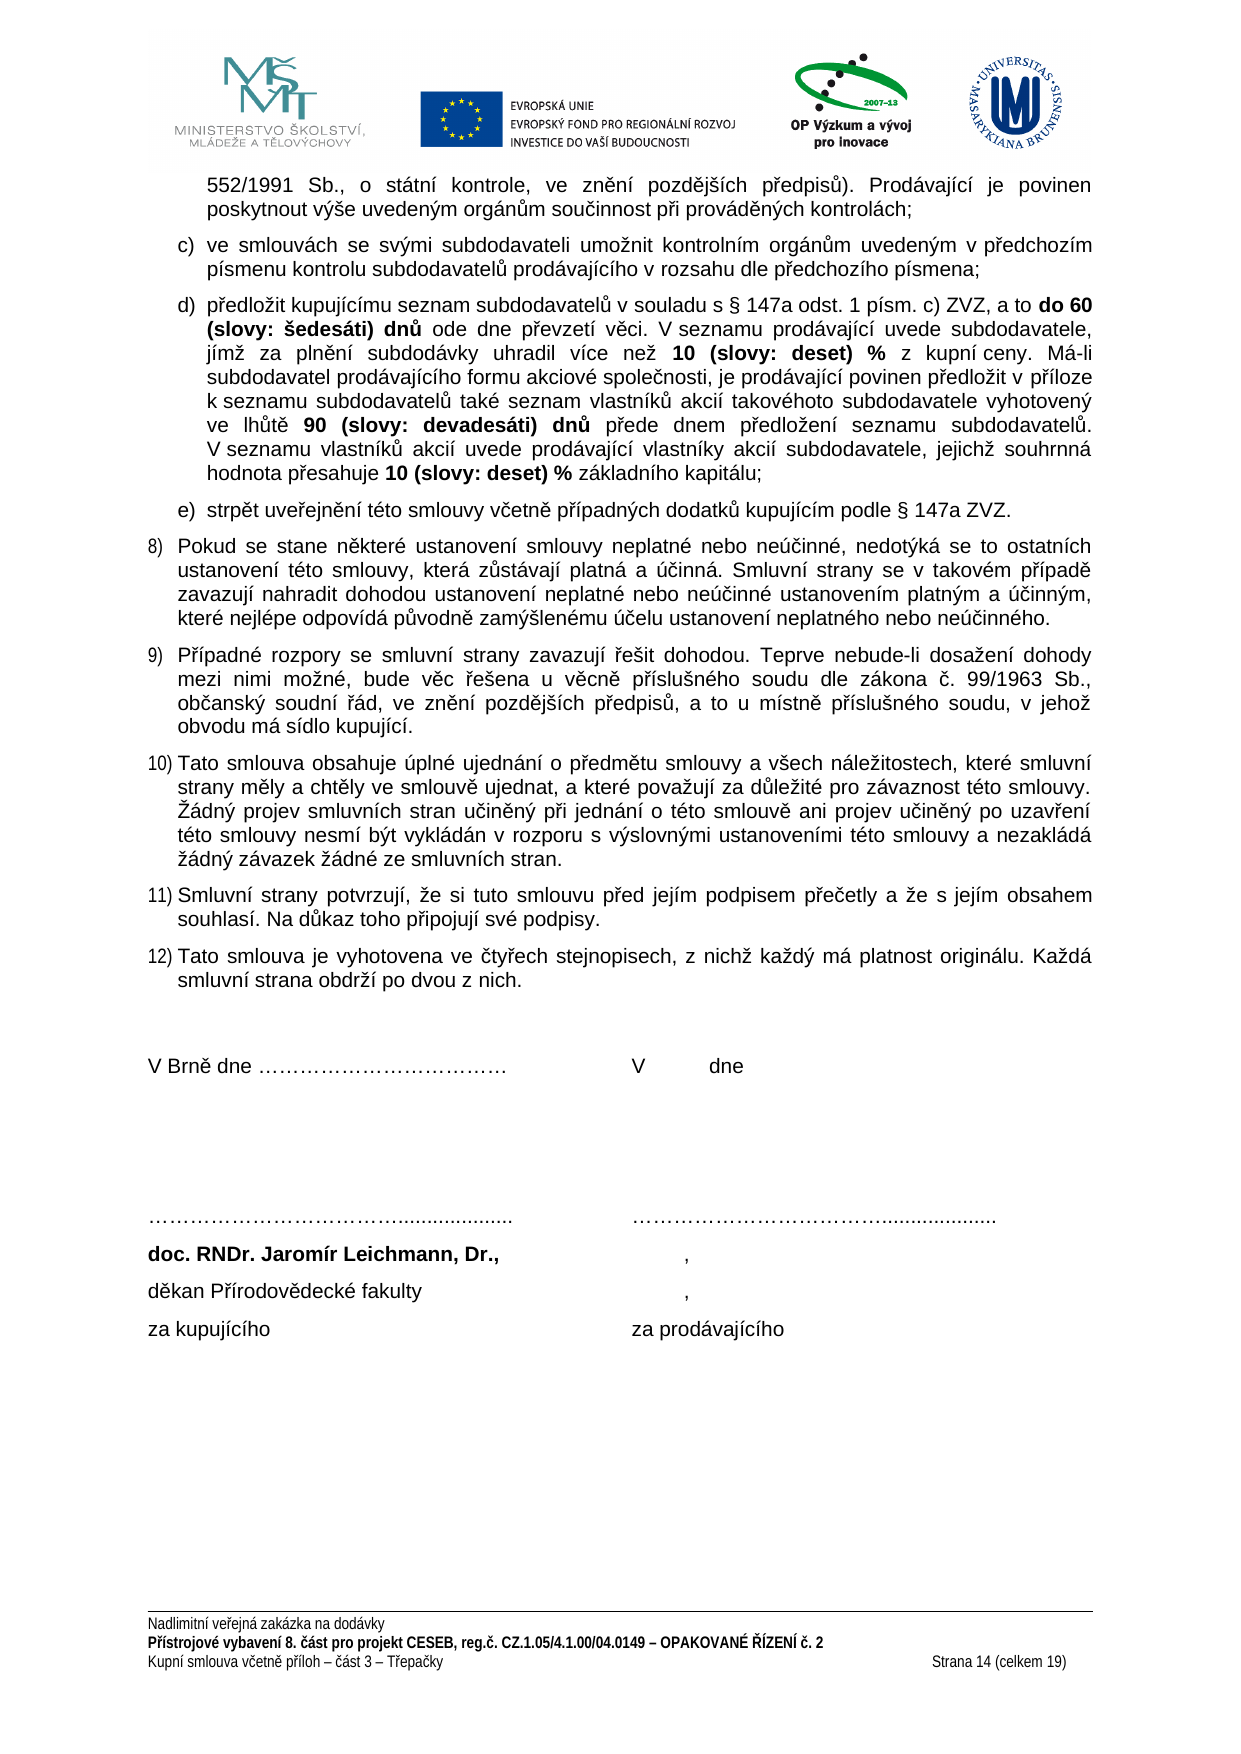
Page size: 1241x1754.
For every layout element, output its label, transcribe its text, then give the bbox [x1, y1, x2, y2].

picture [147, 29, 1092, 173]
table_header V Brně dne ……………………………… [136, 1041, 620, 1078]
list Smluvní strany potvrzují, že si tuto smlouvu před jejím podpisem přečetly a že s jejím obsahem souhlasí. Na důkaz toho připojují své podpisy. [148, 883, 1093, 931]
list ve smlouvách se svými subdodavateli umožnit kontrolním orgánům uvedeným v předchozím písmenu kontrolu subdodavatelů prodávajícího v rozsahu dle předchozího písmena; [177, 233, 1093, 281]
list Případné rozpory se smluvní strany zavazují řešit dohodou. Teprve nebude-li dosažení dohody mezi nimi možné, bude věc řešena u věcně příslušného soudu dle zákona č. 99/1963 Sb., občanský soudní řád, ve znění pozdějších předpisů, a to u místně příslušného soudu, v jehož obvodu má sídlo kupující. [148, 642, 1093, 738]
list Pokud se stane některé ustanovení smlouvy neplatné nebo neúčinné, nedotýká se to ostatních ustanovení této smlouvy, která zůstávají platná a účinná. Smluvní strany se v takovém případě zavazují nahradit dohodou ustanovení neplatné nebo neúčinné ustanovením platným a účinným, které nejlépe odpovídá původně zamýšlenému účelu ustanovení neplatného nebo neúčinného. [148, 534, 1093, 630]
table_cell ……………………………….................... , , za prodávajícího [620, 1078, 1104, 1378]
list Tato smlouva obsahuje úplné ujednání o předmětu smlouvy a všech náležitostech, které smluvní strany měly a chtěly ve smlouvě ujednat, a které považují za důležité pro závaznost této smlouvy. Žádný projev smluvních stran učiněný při jednání o této smlouvě ani projev učiněný po uzavření této smlouvy nesmí být vykládán v rozporu s výslovnými ustanoveními této smlouvy a nezakládá žádný závazek žádné ze smluvních stran. [148, 751, 1093, 871]
table_header V dne [620, 1041, 1104, 1078]
list strpět uveřejnění této smlouvy včetně případných dodatků kupujícím podle § 147a ZVZ. [177, 497, 1093, 521]
table_cell ……………………………….................... doc. RNDr. Jaromír Leichmann, Dr., děkan Přírodovědecké fakulty za kupujícího [136, 1078, 620, 1378]
list Tato smlouva je vyhotovena ve čtyřech stejnopisech, z nichž každý má platnost originálu. Každá smluvní strana obdrží po dvou z nich. [148, 944, 1093, 992]
list předložit kupujícímu seznam subdodavatelů v souladu s § 147a odst. 1 písm. c) ZVZ, a to do 60 (slovy: šedesáti) dnů ode dne převzetí věci. V seznamu prodávající uvede subdodavatele, jímž za plnění subdodávky uhradil více než 10 (slovy: deset) % z kupní ceny. Má-li subdodavatel prodávajícího formu akciové společnosti, je prodávající povinen předložit v příloze k seznamu subdodavatelů také seznam vlastníků akcií takovéhoto subdodavatele vyhotovený ve lhůtě 90 (slovy: devadesáti) dnů přede dnem předložení seznamu subdodavatelů. V seznamu vlastníků akcií uvede prodávající vlastníky akcií subdodavatele, jejichž souhrnná hodnota přesahuje 10 (slovy: deset) % základního kapitálu; [177, 293, 1093, 485]
